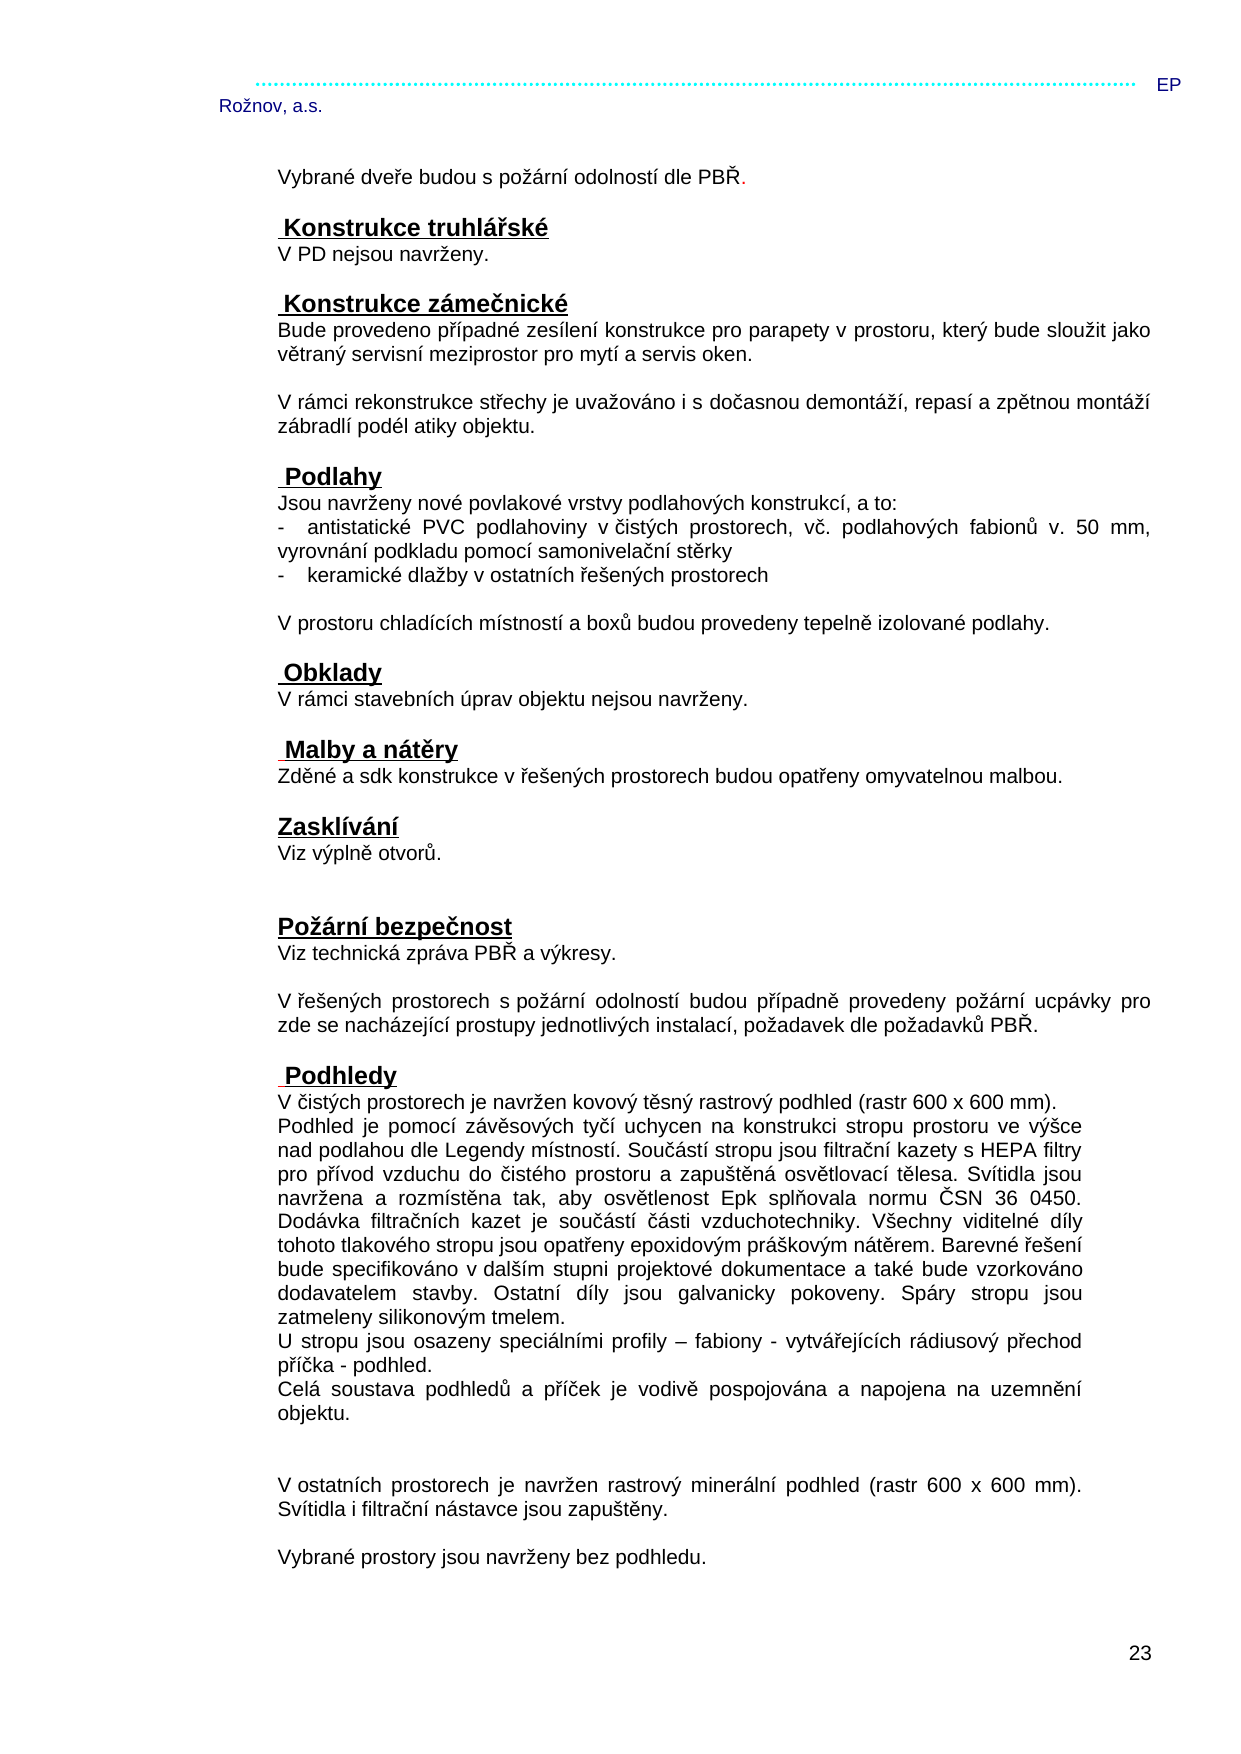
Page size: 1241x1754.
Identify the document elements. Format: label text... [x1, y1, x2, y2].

subtitle Malby a nátěry [277, 735, 1083, 764]
text V prostoru chladících místností a boxů budou provedeny tepelně izolované podlahy. [277, 610, 1151, 634]
text Viz technická zpráva PBŘ a výkresy. [277, 941, 1152, 965]
text Vybrané dveře budou s požární odolností dle PBŘ. [277, 165, 1083, 189]
text V ostatních prostorech je navržen rastrový minerální podhled (rastr 600 x 600 mm). Svítidla i filtrační nástavce jsou zapuštěny. [277, 1473, 1083, 1521]
text V rámci rekonstrukce střechy je uvažováno i s dočasnou demontáží, repasí a zpětnou montáží zábradlí podél atiky objektu. [277, 390, 1151, 438]
text V čistých prostorech je navržen kovový těsný rastrový podhled (rastr 600 x 600 mm). [277, 1089, 1083, 1113]
text Celá soustava podhledů a příček je vodivě pospojována a napojena na uzemnění objektu. [277, 1377, 1083, 1425]
text Podhled je pomocí závěsových tyčí uchycen na konstrukci stropu prostoru ve výšce nad podlahou dle Legendy místností. Součástí stropu jsou filtrační kazety s HEPA filtry pro přívod vzduchu do čistého prostoru a zapuštěná osvětlovací tělesa. Svítidla jsou navržena a rozmístěna tak, aby osvětlenost Epk splňovala normu ČSN 36 0450. Dodávka filtračních kazet je součástí části vzduchotechniky. Všechny viditelné díly tohoto tlakového stropu jsou opatřeny epoxidovým práškovým nátěrem. Barevné řešení bude specifikováno v dalším stupni projektové dokumentace a také bude vzorkováno dodavatelem stavby. Ostatní díly jsou galvanicky pokoveny. Spáry stropu jsou zatmeleny silikonovým tmelem. [277, 1113, 1083, 1329]
text V PD nejsou navrženy. [277, 241, 1083, 265]
subtitle Požární bezpečnost [277, 912, 1083, 941]
text Viz výplně otvorů. [277, 840, 1151, 864]
subtitle Podhledy [277, 1061, 1083, 1089]
subtitle Konstrukce zámečnické [277, 289, 1083, 318]
subtitle Podlahy [277, 462, 1083, 491]
subtitle Zasklívání [277, 812, 1083, 840]
list keramické dlažby v ostatních řešených prostorech [277, 562, 1151, 586]
text Jsou navrženy nové povlakové vrstvy podlahových konstrukcí, a to: [277, 491, 1151, 514]
text Vybrané prostory jsou navrženy bez podhledu. [277, 1545, 1083, 1569]
text V řešených prostorech s požární odolností budou případně provedeny požární ucpávky pro zde se nacházející prostupy jednotlivých instalací, požadavek dle požadavků PBŘ. [277, 989, 1152, 1037]
text Zděné a sdk konstrukce v řešených prostorech budou opatřeny omyvatelnou malbou. [277, 764, 1152, 788]
subtitle Konstrukce truhlářské [277, 213, 1083, 241]
text V rámci stavebních úprav objektu nejsou navrženy. [277, 687, 1083, 711]
list antistatické PVC podlahoviny v čistých prostorech, vč. podlahových fabionů v. 50 mm, vyrovnání podkladu pomocí samonivelační stěrky [277, 514, 1151, 562]
text U stropu jsou osazeny speciálními profily – fabiony - vytvářejících rádiusový přechod příčka - podhled. [277, 1329, 1083, 1377]
subtitle Obklady [277, 658, 1083, 687]
text Bude provedeno případné zesílení konstrukce pro parapety v prostoru, který bude sloužit jako větraný servisní meziprostor pro mytí a servis oken. [277, 318, 1151, 366]
